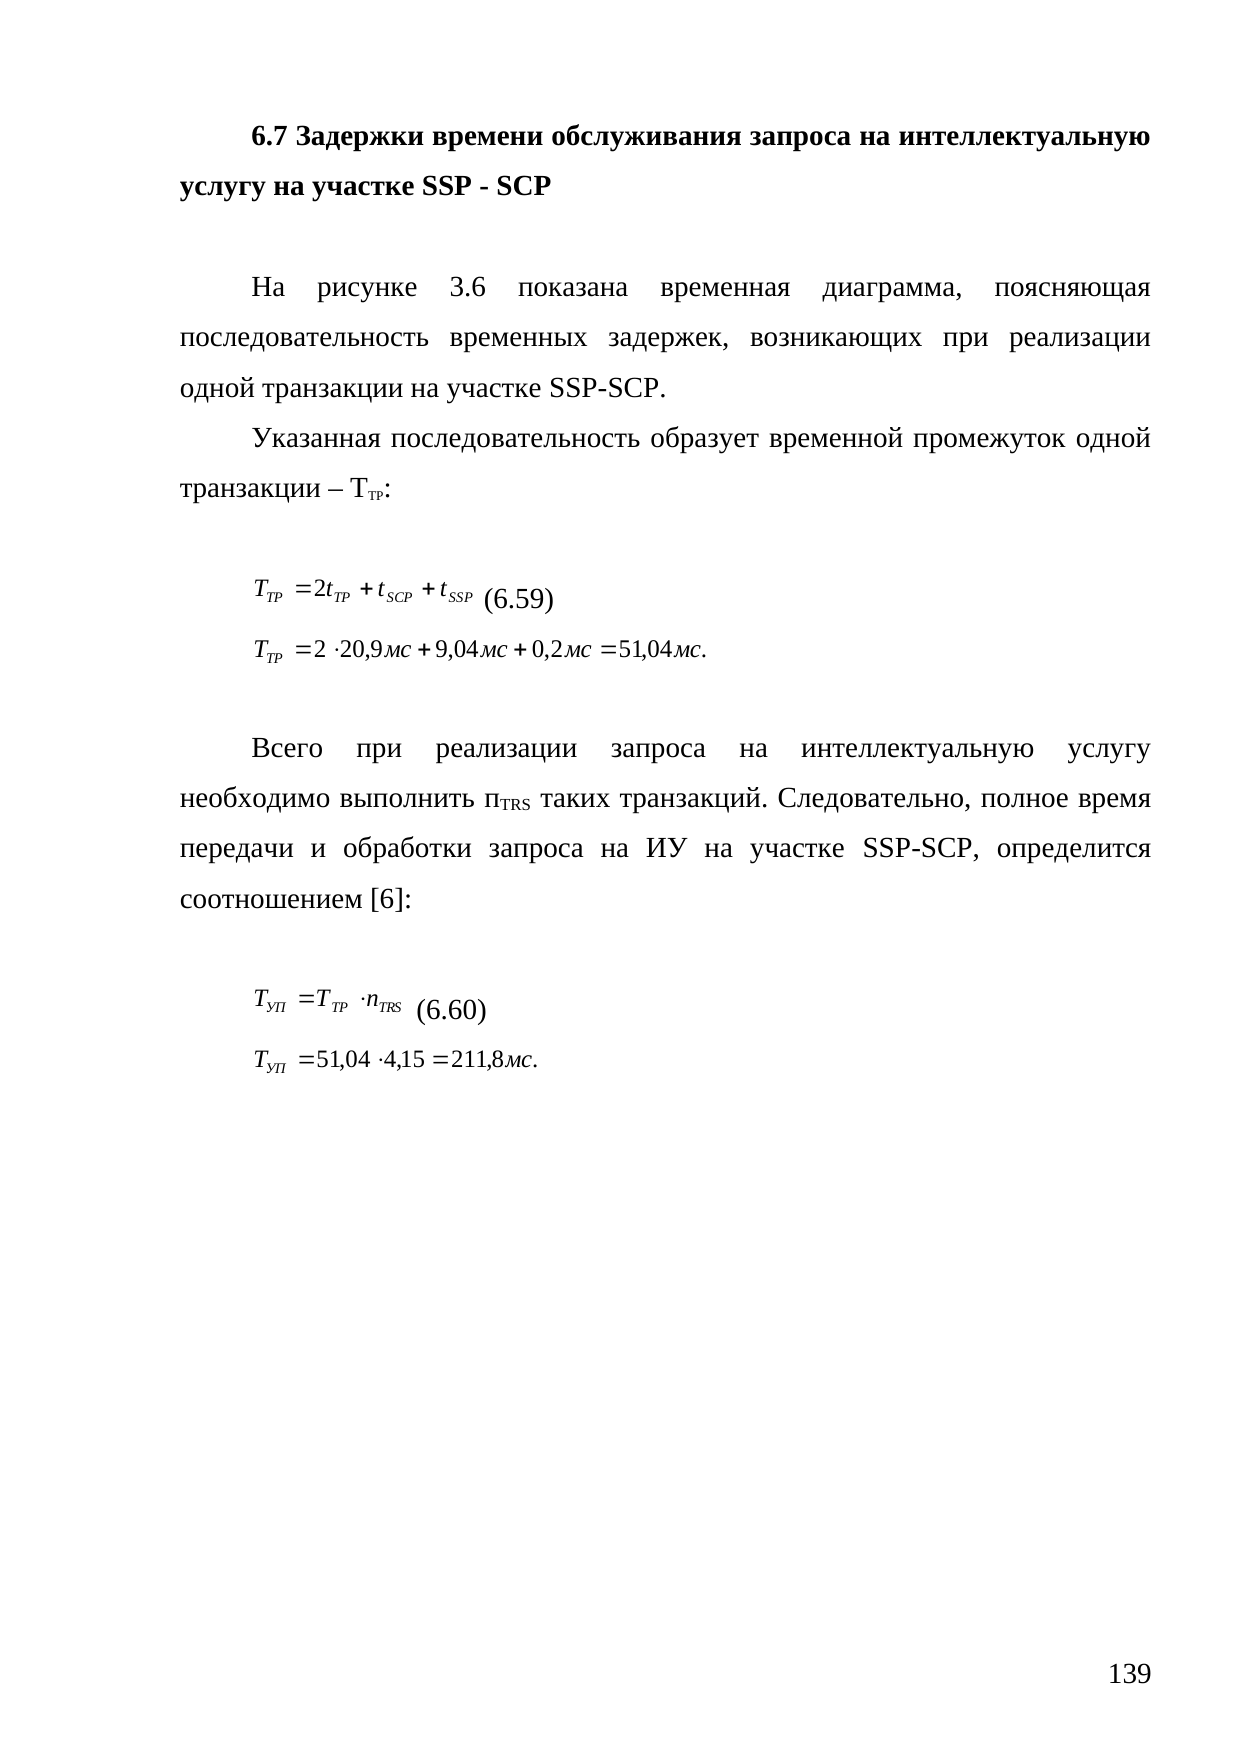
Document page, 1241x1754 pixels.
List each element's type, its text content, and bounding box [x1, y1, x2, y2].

text (6.59) [179, 571, 1151, 615]
text Всего при реализации запроса на интеллектуальную услугу необходимо выполнить пTRS таких транзакций. Следовательно, полное время передачи и обработки запроса на ИУ на участке SSP-SCP, определится соотношением [6]: [179, 730, 1151, 914]
text 6.7 Задержки времени обслуживания запроса на интеллектуальную услугу на участке SSP - SCP [179, 118, 1151, 202]
text На рисунке 3.6 показана временная диаграмма, поясняющая последовательность временных задержек, возникающих при реализации одной транзакции на участке SSP-SCP. [179, 269, 1151, 403]
text (6.60) [179, 981, 1151, 1025]
text Указанная последовательность образует временной промежуток одной транзакции – Tтр: [179, 420, 1151, 504]
